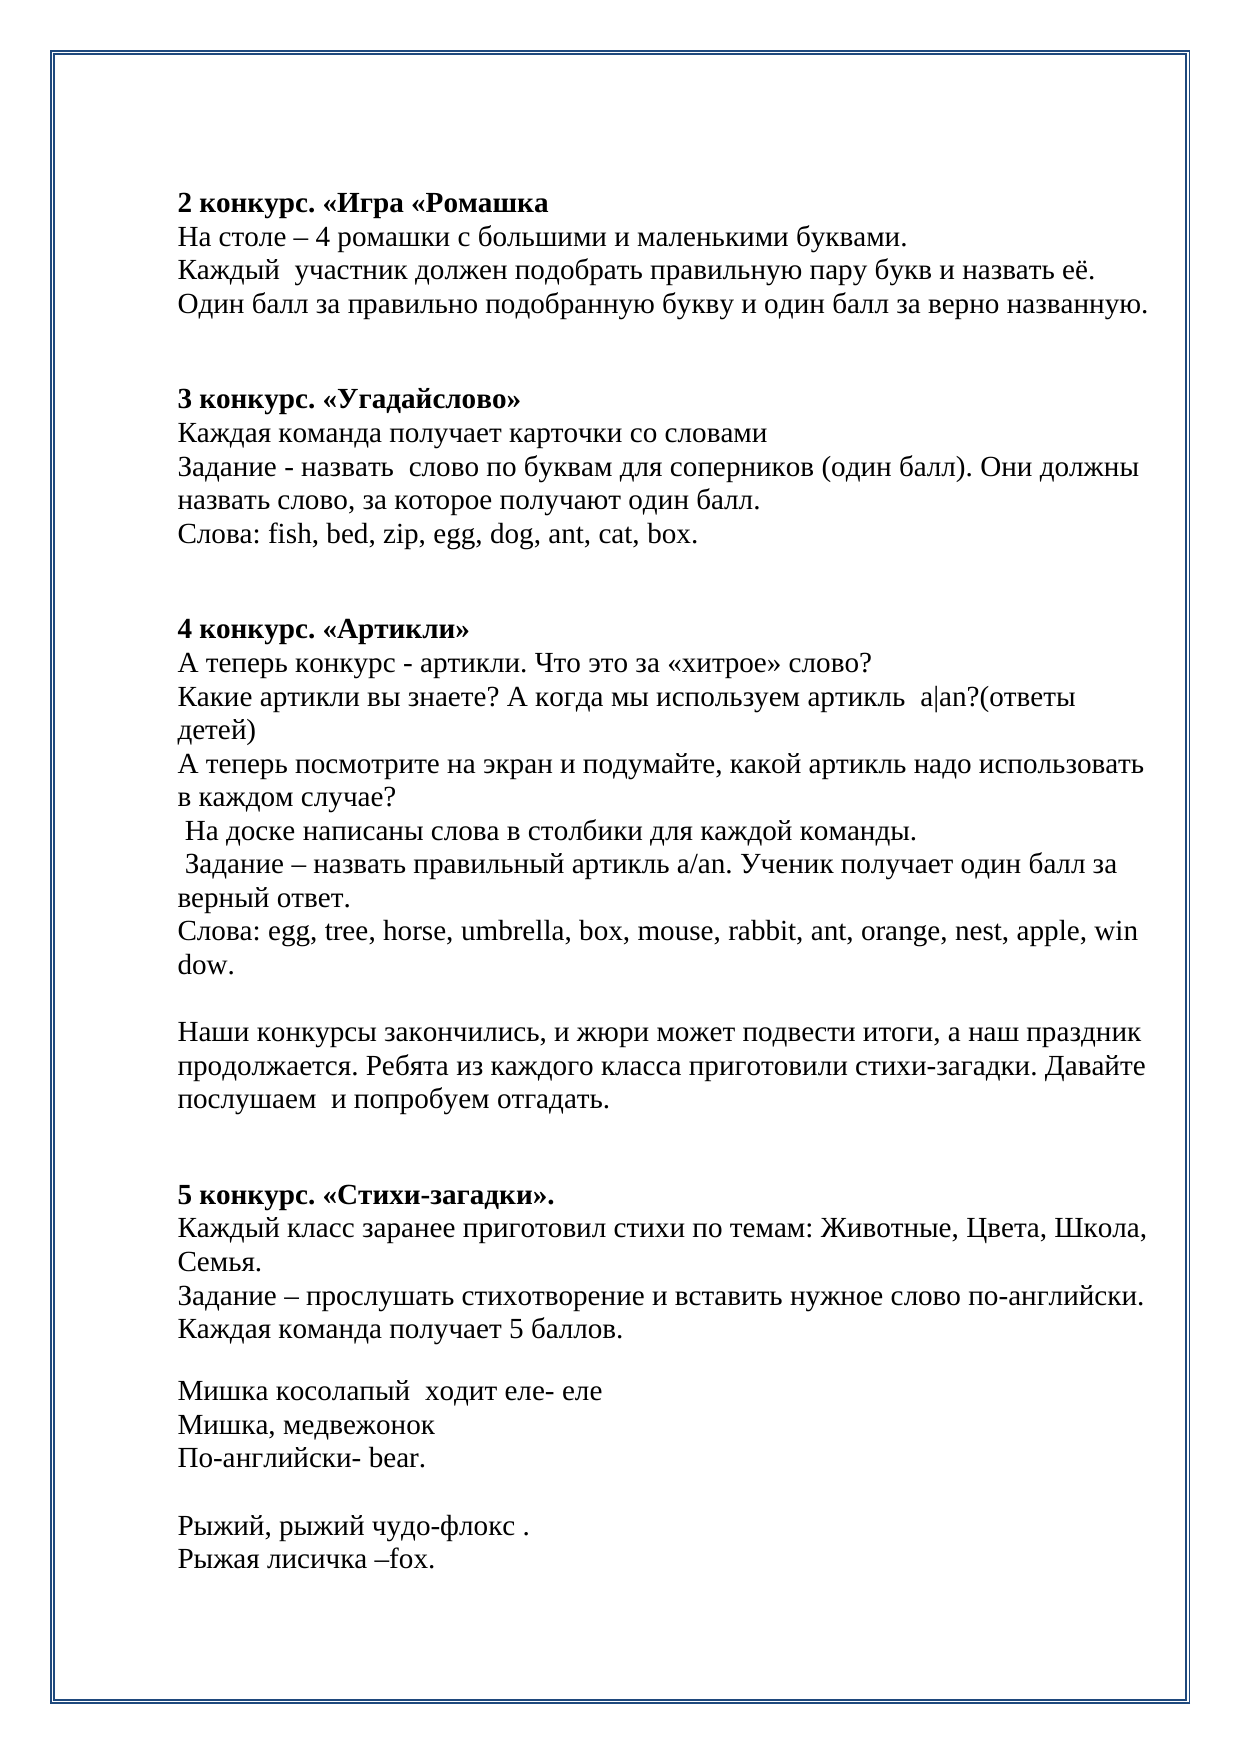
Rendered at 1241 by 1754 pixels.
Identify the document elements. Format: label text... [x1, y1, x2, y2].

text 2 конкурс. «Игра «Ромашка [177, 185, 1152, 219]
text На столе – 4 ромашки с большими и маленькими буквами. Каждый участник должен подобрать правильную пару букв и назвать её. Один балл за правильно подобранную букву и один балл за верно названную. [177, 219, 1152, 348]
text 3 конкурс. «Угадайслово» Каждая команда получает карточки со словами [177, 382, 1152, 449]
text 5 конкурс. «Стихи-загадки». Каждый класс заранее приготовил стихи по темам: Животные, Цвета, Школа, Семья. Задание – прослушать стихотворение и вставить нужное слово по-английски. Каждая команда получает 5 баллов. [177, 1177, 1152, 1373]
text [177, 1373, 1152, 1608]
text Задание - назвать слово по буквам для соперников (один балл). Они должны назвать слово, за которое получают один балл. Слова: fish, bed, zip, egg, dog, ant, cat, box. [177, 449, 1152, 612]
text 4 конкурс. «Артикли» А теперь конкурс - артикли. Что это за «хитрое» слово? Какие артикли вы знаете? А когда мы используем артикль а|an?(ответы детей) А теперь посмотрите на экран и подумайте, какой артикль надо использовать в каждом случае? На доске написаны слова в столбики для каждой команды. [177, 612, 1152, 846]
text Задание – назвать правильный артикль a/an. Ученик получает один балл за верный ответ. Слова: egg, tree, horse, umbrella, box, mouse, rabbit, ant, orange, nest, apple, window. Наши конкурсы закончились, и жюри может подвести итоги, а наш праздник продолжается. Ребята из каждого класса приготовили стихи-загадки. Давайте послушаем и попробуем отгадать. [177, 846, 1152, 1143]
